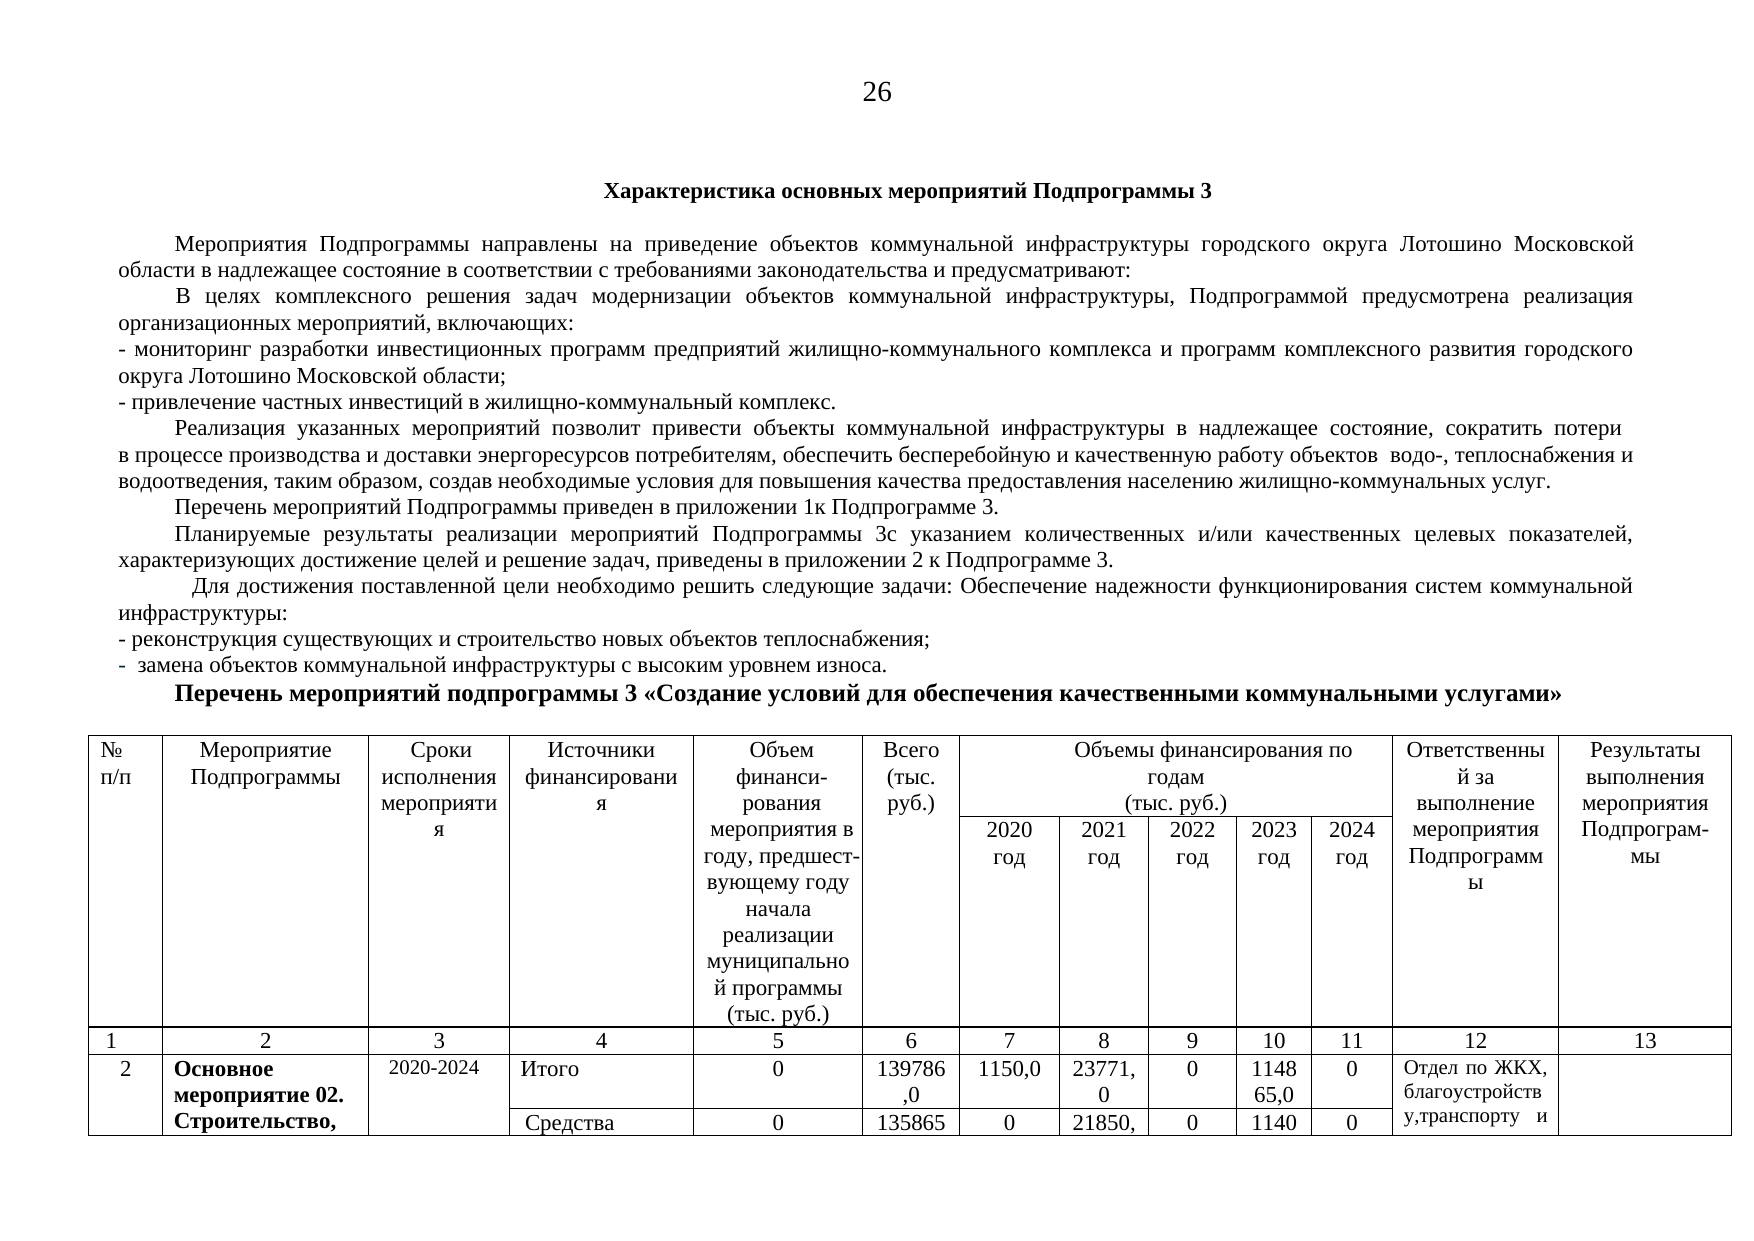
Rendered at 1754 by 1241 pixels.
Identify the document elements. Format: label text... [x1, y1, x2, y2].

table_cell 0 [1149, 1109, 1236, 1135]
text Планируемые результаты реализации мероприятий Подпрограммы 3с указанием количественных и/или качественных целевых показателей, характеризующих достижение целей и решение задач, приведены в приложении 2 к Подпрограмме 3. [118, 520, 1636, 572]
table_cell 23771,0 [1060, 1055, 1148, 1107]
table_cell 114865,0 [1237, 1055, 1311, 1107]
table_cell 2 [163, 1028, 368, 1054]
table_cell 7 [960, 1028, 1059, 1054]
table_cell 2020 год [960, 817, 1059, 1026]
table_cell 2 [89, 1055, 162, 1135]
text Перечень мероприятий подпрограммы 3 «Создание условий для обеспечения качественными коммунальными услугами» [118, 678, 1636, 707]
table_cell 0 [1149, 1055, 1236, 1107]
text - привлечение частных инвестиций в жилищно-коммунальный комплекс. [118, 388, 1636, 414]
table_cell 9 [1149, 1028, 1236, 1054]
table_cell 8 [1060, 1028, 1148, 1054]
text - замена объектов коммунальной инфраструктуры с высоким уровнем износа. [118, 652, 1636, 678]
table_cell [510, 1109, 693, 1135]
table_cell 114015,0 [1237, 1109, 1311, 1135]
table_header Всего (тыс. руб.) [863, 736, 959, 1026]
table_cell Итого [510, 1055, 693, 1107]
table_header Источники финансирования [510, 736, 693, 1026]
table_cell 0 [1312, 1055, 1392, 1107]
table_cell 1 [89, 1028, 162, 1054]
table_cell 1150,0 [960, 1055, 1059, 1107]
table_header Мероприятие Подпрограммы [163, 736, 368, 1026]
table_cell Отдел по ЖКХ, благоустройству,транспорту и связи [1393, 1055, 1558, 1135]
table_header № п/п [89, 736, 162, 1026]
table_cell 11 [1312, 1028, 1392, 1054]
table_header Объемы финансирования по годам (тыс. руб.) [960, 736, 1392, 816]
table_header Объем финанси-рования мероприятия в году, предшест- вующему году начала реализации муниципальной программы (тыс. руб.) [694, 736, 862, 1026]
table_cell 135865,0 [863, 1109, 959, 1135]
table_cell 139786,0 [863, 1055, 959, 1107]
text Характеристика основных мероприятий Подпрограммы 3 [118, 177, 1636, 203]
table_cell 2022 год [1149, 817, 1236, 1026]
table_cell 10 [1237, 1028, 1311, 1054]
table_cell 0 [694, 1109, 862, 1135]
table_header Результаты выполнения мероприятия Подпрограм-мы [1559, 736, 1731, 1026]
table_cell 2020-2024 [369, 1055, 509, 1135]
table_cell 21850,0 [1060, 1109, 1148, 1135]
text Реализация указанных мероприятий позволит привести объекты коммунальной инфраструктуры в надлежащее состояние, сократить потери в процессе производства и доставки энергоресурсов потребителям, обеспечить бесперебойную и качественную работу объектов водо-, теплоснабжения и водоотведения, таким образом, создав необходимые условия для повышения качества предоставления населению жилищно-коммунальных услуг. [118, 414, 1636, 493]
text - реконструкция существующих и строительство новых объектов теплоснабжения; [118, 625, 1636, 652]
table_cell 5 [694, 1028, 862, 1054]
table_cell [1559, 1055, 1731, 1135]
text Мероприятия Подпрограммы направлены на приведение объектов коммунальной инфраструктуры городского округа Лотошино Московской области в надлежащее состояние в соответствии с требованиями законодательства и предусматривают: [118, 230, 1636, 283]
table_cell 13 [1559, 1028, 1731, 1054]
text В целях комплексного решения задач модернизации объектов коммунальной инфраструктуры, Подпрограммой предусмотрена реализация организационных мероприятий, включающих: [118, 283, 1636, 335]
table_cell 0 [960, 1109, 1059, 1135]
table_header Сроки исполнения мероприятия [369, 736, 509, 1026]
table_cell 0 [694, 1055, 862, 1107]
table_cell 4 [510, 1028, 693, 1054]
table_header Ответственный за выполнение мероприятия Подпрограммы [1393, 736, 1558, 1026]
table_cell 3 [369, 1028, 509, 1054]
table_cell 6 [863, 1028, 959, 1054]
table_cell Основное мероприятие 02. Строительство, реконструкция, капитальный (текущий) ремонт, приобретение, монтаж и ввод в эксплуатацию объектов коммунальной инфраструктуры [163, 1055, 368, 1135]
table_cell 2023 год [1237, 817, 1311, 1026]
text - мониторинг разработки инвестиционных программ предприятий жилищно-коммунального комплекса и программ комплексного развития городского округа Лотошино Московской области; [118, 335, 1636, 388]
table_cell 0 [1312, 1109, 1392, 1135]
table_cell 2024 год [1312, 817, 1392, 1026]
table_cell 2021 год [1060, 817, 1148, 1026]
text Для достижения поставленной цели необходимо решить следующие задачи: Обеспечение надежности функционирования систем коммунальной инфраструктуры: [118, 572, 1636, 625]
text Перечень мероприятий Подпрограммы приведен в приложении 1к Подпрограмме 3. [118, 493, 1636, 520]
table_cell 12 [1393, 1028, 1558, 1054]
